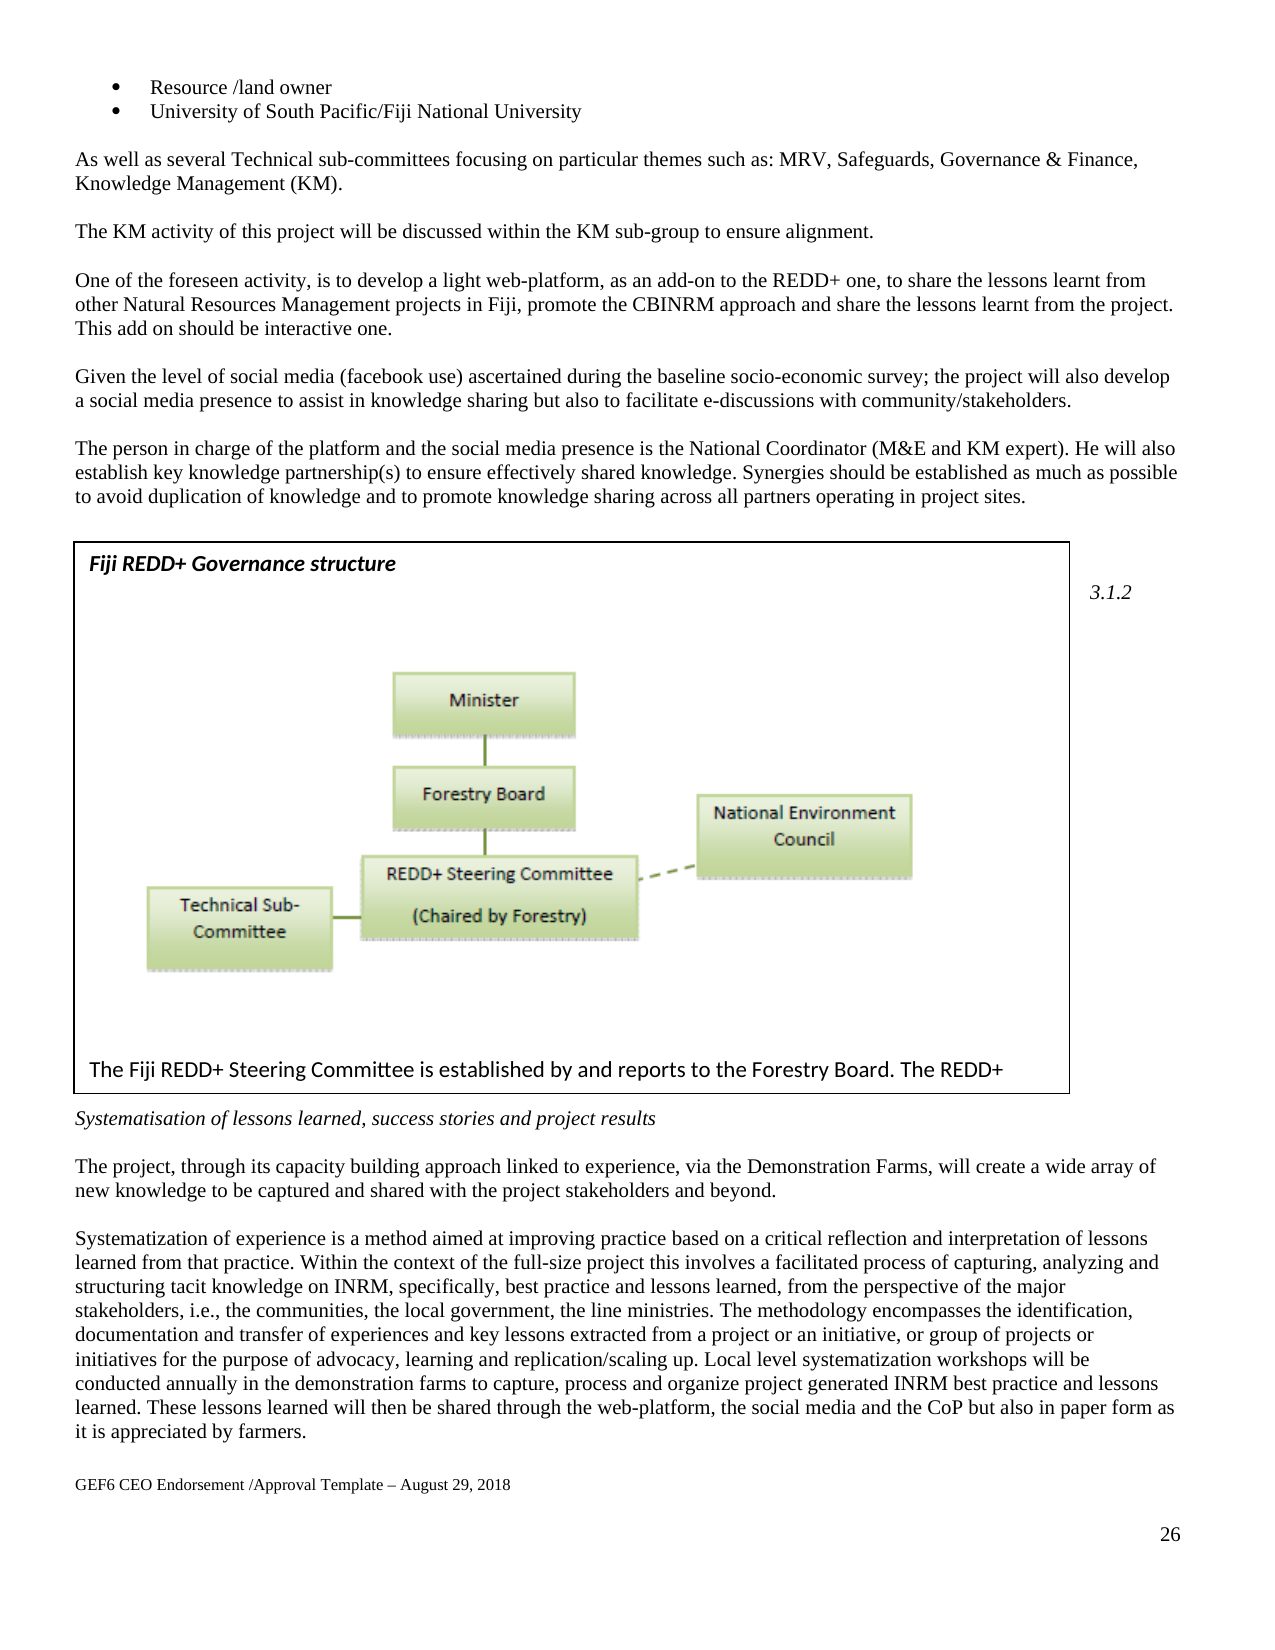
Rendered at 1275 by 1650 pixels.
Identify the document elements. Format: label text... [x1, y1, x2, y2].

text The person in charge of the platform and the social media presence is the National Coordinator (M&E and KM expert). He will also establish key knowledge partnership(s) to ensure effectively shared knowledge. Synergies should be established as much as possible to avoid duplication of knowledge and to promote knowledge sharing across all partners operating in project sites. [75, 436, 1181, 508]
text One of the foreseen activity, is to develop a light web-platform, as an add-on to the REDD+ one, to share the lessons learnt from other Natural Resources Management projects in Fiji, promote the CBINRM approach and share the lessons learnt from the project. This add on should be interactive one. [75, 267, 1181, 340]
text The KM activity of this project will be discussed within the KM sub-group to ensure alignment. [75, 219, 1181, 243]
text Systematization of experience is a method aimed at improving practice based on a critical reflection and interpretation of lessons learned from that practice. Within the context of the full-size project this involves a facilitated process of capturing, analyzing and structuring tacit knowledge on INRM, specifically, best practice and lessons learned, from the perspective of the major stakeholders, i.e., the communities, the local government, the line ministries. The methodology encompasses the identification, documentation and transfer of experiences and key lessons extracted from a project or an initiative, or group of projects or initiatives for the purpose of advocacy, learning and replication/scaling up. Local level systematization workshops will be conducted annually in the demonstration farms to capture, process and organize project generated INRM best practice and lessons learned. These lessons learned will then be shared through the web-platform, the social media and the CoP but also in paper form as it is appreciated by farmers. [75, 1226, 1181, 1443]
text The project, through its capacity building approach linked to experience, via the Demonstration Farms, will create a wide array of new knowledge to be captured and shared with the project stakeholders and beyond. [75, 1154, 1181, 1202]
text 3.1.2 Systematisation of lessons learned, success stories and project results [75, 580, 1181, 1130]
text As well as several Technical sub-committees focusing on particular themes such as: MRV, Safeguards, Governance & Finance, Knowledge Management (KM). [75, 147, 1181, 195]
list University of South Pacific/Fiji National University [112, 99, 1181, 123]
list Resource /land owner [112, 75, 1181, 99]
text Given the level of social media (facebook use) ascertained during the baseline socio-economic survey; the project will also develop a social media presence to assist in knowledge sharing but also to facilitate e-discussions with community/stakeholders. [75, 364, 1181, 412]
